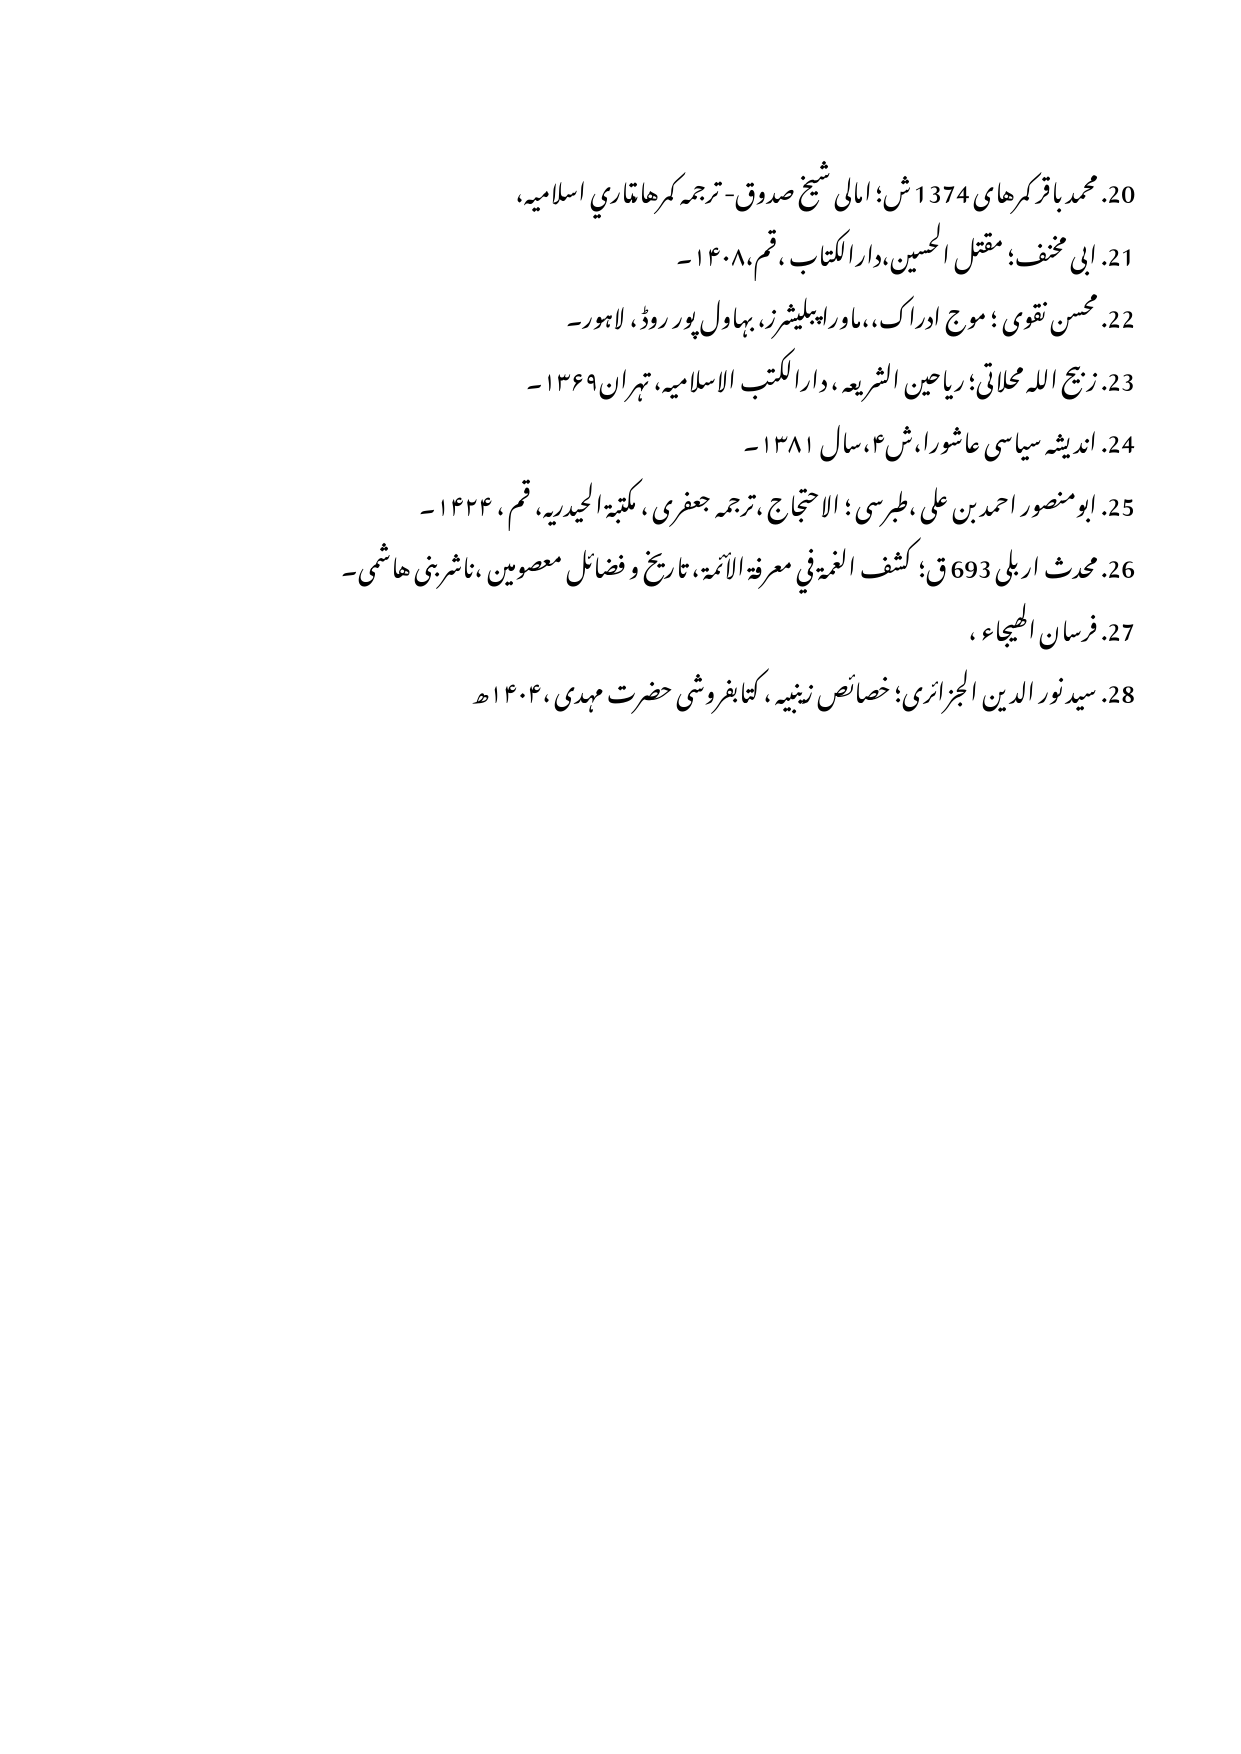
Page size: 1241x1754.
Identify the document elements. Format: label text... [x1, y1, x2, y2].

text 27. فرسان الھیجاء ، [75, 594, 1165, 656]
text 25. ابومنصور احمد بن علی ،طبرسی ؛ الاحتجاج ،ترجمہ جعفری ، مکتبۃ الحیدریہ، قم ، ۱۴۲۴۔ [75, 469, 1165, 531]
text 21. ابی مخنف؛ مقتل الحسین،دارالکتاب ،قم،۱۴۰۸۔ [75, 219, 1165, 281]
text 26. محدث اربلى 693 ق؛ ‏ كشف الغمة في معرفة الأئمة ، تاريخ و فضائل معصومين ،ناشر بنى هاشمى۔ [75, 531, 1165, 594]
text 23. زبیح اللہ محلاتی؛ ریاحین الشریعہ ، دارالکتب الاسلامیہ، تہران۱۳۶۹۔ [75, 344, 1165, 406]
text 28. سید نور الدین الجزائری؛ خصائص زینبیہ ، کتابفروشی حضرت مہدی ،۱۴۰۴ھ [75, 656, 1165, 719]
text 22. محسن نقوی ؛ موج ادراک،،ماورا پبلیشرز، بہاول پور روڈ ، لاہور۔ [75, 281, 1165, 344]
text 24. اندیشہ سیاسی عاشورا،ش۴،سال ۱۳۸۱۔ [75, 406, 1165, 469]
text 20. محمد باقر كمره‏اى 1374 ش‏؛ امالى شيخ صدوق- ترجمه كمره‏اى‏تاري اسلاميه، [75, 156, 1165, 219]
